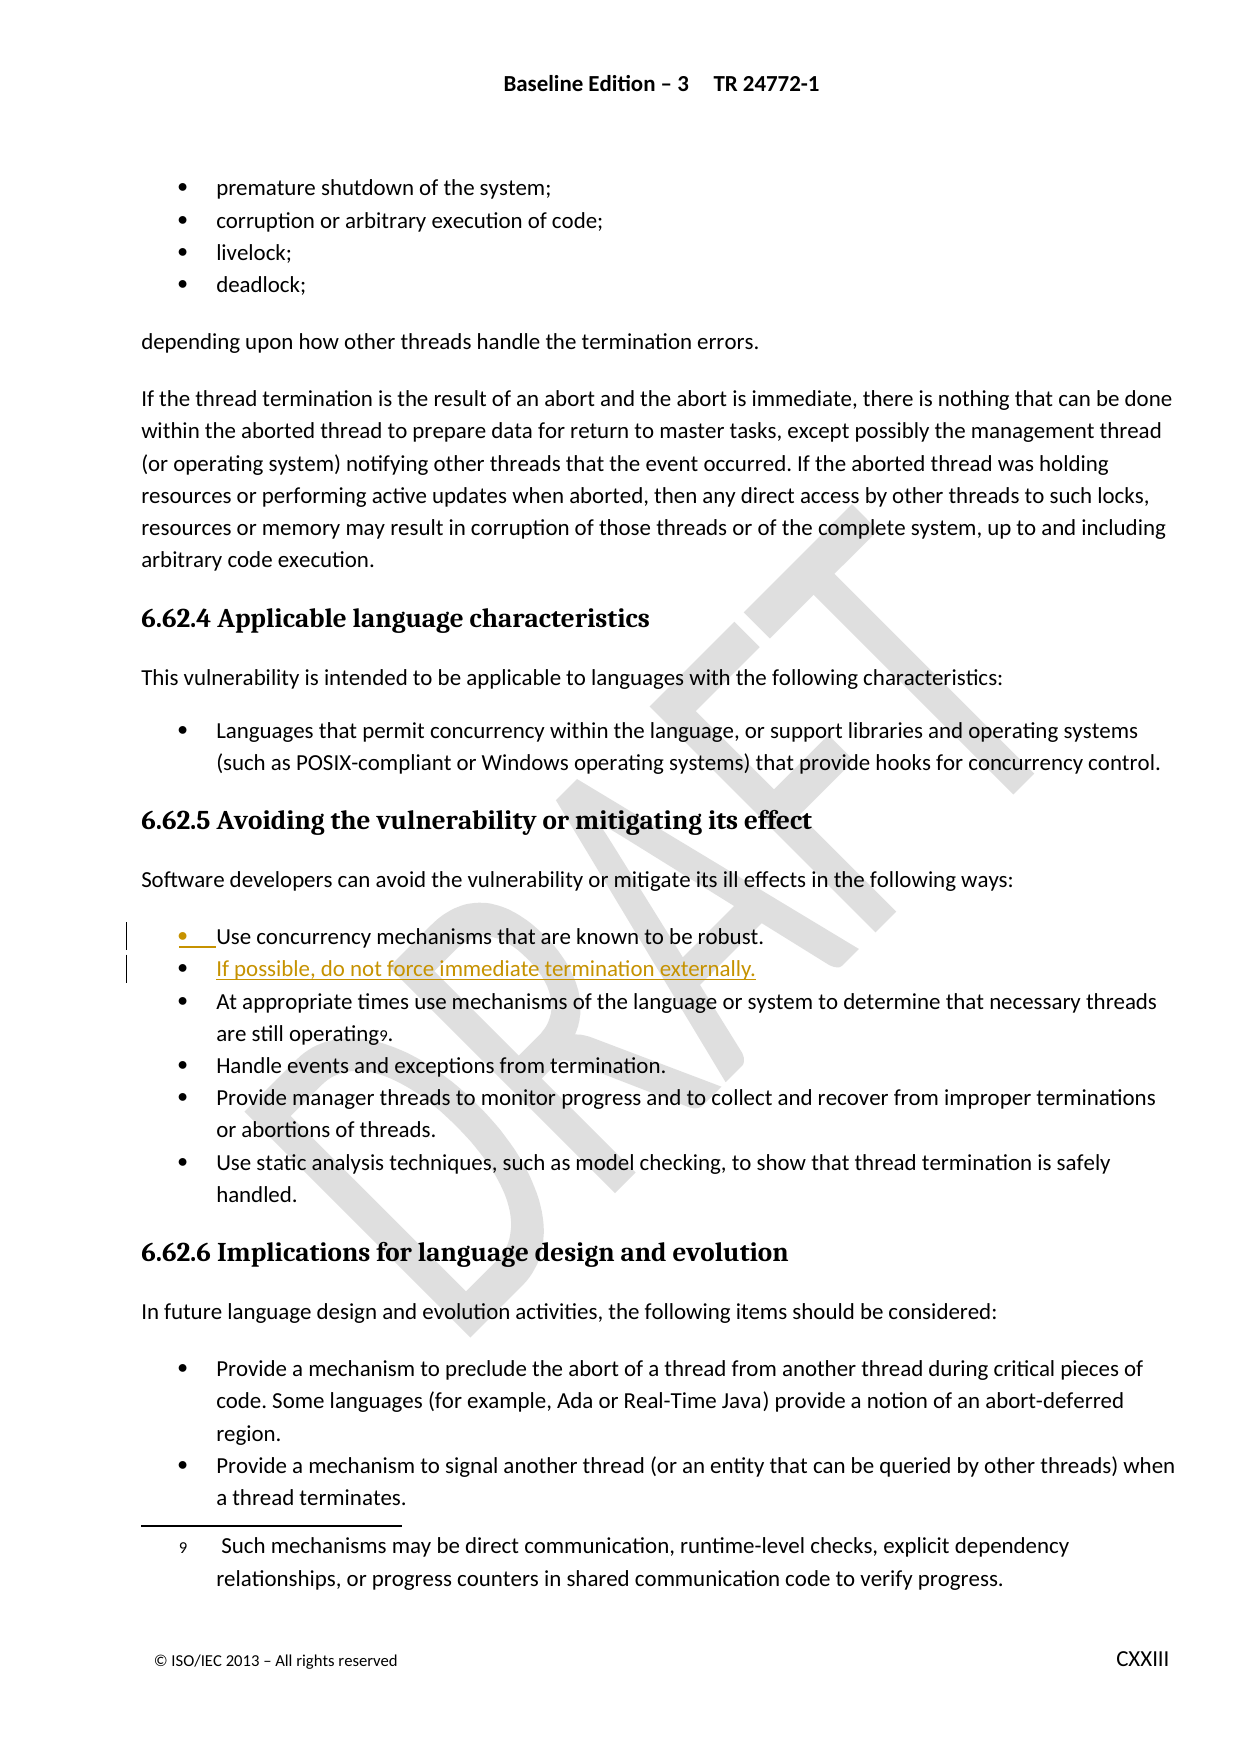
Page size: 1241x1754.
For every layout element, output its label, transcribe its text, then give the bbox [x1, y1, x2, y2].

text This vulnerability is intended to be applicable to languages with the following characteristics: [141, 663, 1182, 691]
list premature shutdown of the system; [178, 173, 1182, 202]
subtitle 6.62.6 Implications for language design and evolution [141, 1237, 1182, 1268]
subtitle 6.62.5 Avoiding the vulnerability or mitigating its effect [141, 805, 1182, 836]
list deadlock; [178, 270, 1182, 298]
list Handle events and exceptions from termination. [178, 1051, 1182, 1079]
list Provide a mechanism to signal another thread (or an entity that can be queried by other threads) when a thread terminates. [178, 1451, 1182, 1511]
list At appropriate times use mechanisms of the language or system to determine that necessary threads are still operating. [178, 987, 1182, 1047]
text In future language design and evolution activities, the following items should be considered: [141, 1297, 1182, 1325]
list corruption or arbitrary execution of code; [178, 206, 1182, 234]
text depending upon how other threads handle the termination errors. [141, 327, 1182, 355]
subtitle 6.62.4 Applicable language characteristics [141, 603, 1182, 634]
list Provide a mechanism to preclude the abort of a thread from another thread during critical pieces of code. Some languages (for example, Ada or Real-Time Java) provide a notion of an abort-deferred region. [178, 1354, 1182, 1447]
list Use static analysis techniques, such as model checking, to show that thread termination is safely handled. [178, 1148, 1182, 1208]
list Languages that permit concurrency within the language, or support libraries and operating systems (such as POSIX-compliant or Windows operating systems) that provide hooks for concurrency control. [178, 716, 1182, 776]
text If the thread termination is the result of an abort and the abort is immediate, there is nothing that can be done within the aborted thread to prepare data for return to master tasks, except possibly the management thread (or operating system) notifying other threads that the event occurred. If the aborted thread was holding resources or performing active updates when aborted, then any direct access by other threads to such locks, resources or memory may result in corruption of those threads or of the complete system, up to and including arbitrary code execution. [141, 384, 1182, 573]
text Software developers can avoid the vulnerability or mitigate its ill effects in the following ways: [141, 865, 1182, 893]
list Use concurrency mechanisms that are known to be robust. [178, 922, 1182, 950]
list Provide manager threads to monitor progress and to collect and recover from improper terminations or abortions of threads. [178, 1083, 1182, 1143]
list livelock; [178, 238, 1182, 266]
